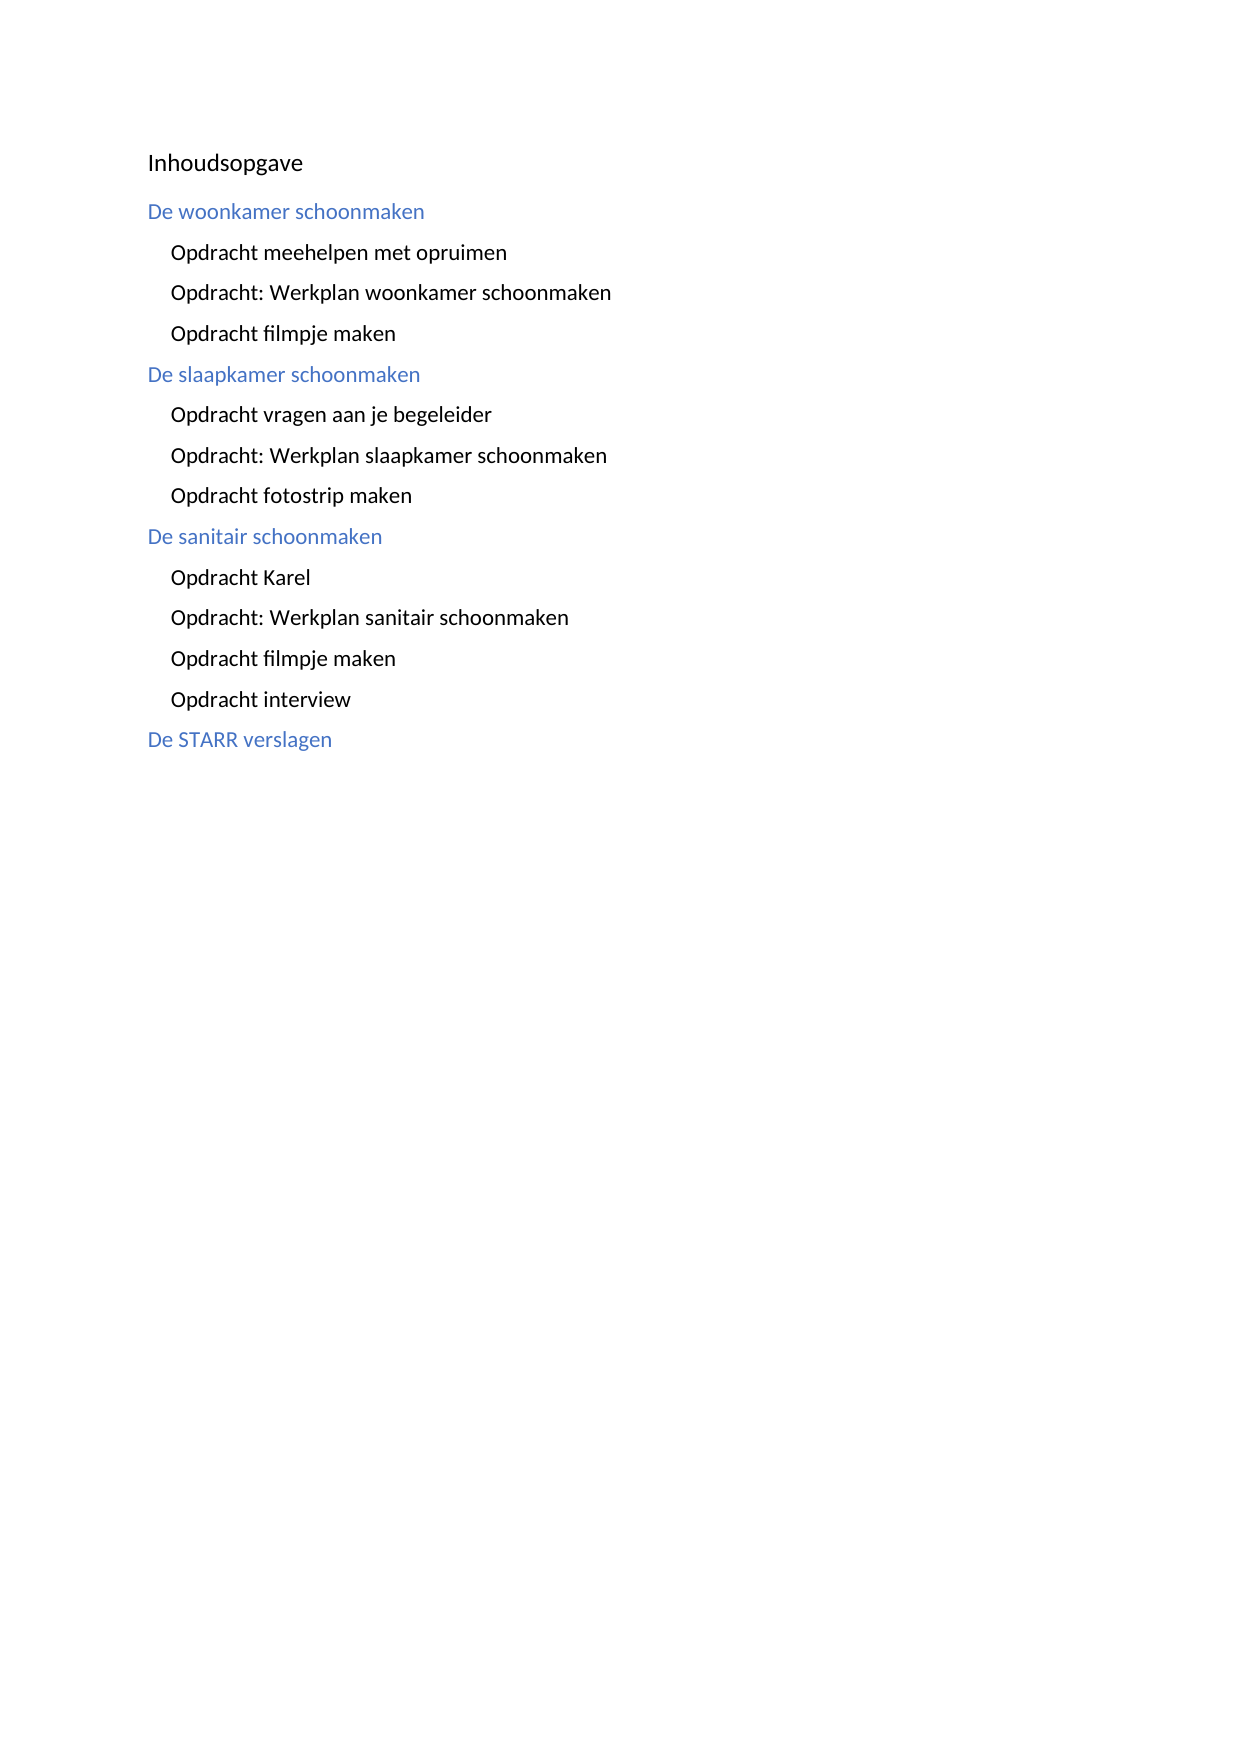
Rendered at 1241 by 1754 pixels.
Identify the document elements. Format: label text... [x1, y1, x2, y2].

text Opdracht: Werkplan sanitair schoonmaken [171, 603, 1093, 631]
text De woonkamer schoonmaken [148, 197, 1093, 225]
text Opdracht meehelpen met opruimen [171, 238, 1093, 266]
text Opdracht vragen aan je begeleider [171, 400, 1093, 428]
text Opdracht filmpje maken [171, 319, 1093, 347]
text Opdracht Karel [171, 563, 1093, 591]
text De STARR verslagen [148, 725, 1093, 753]
text Inhoudsopgave [148, 148, 1093, 178]
text De slaapkamer schoonmaken [148, 360, 1093, 388]
text De sanitair schoonmaken [148, 522, 1093, 550]
text Opdracht fotostrip maken [171, 482, 1093, 509]
text Opdracht filmpje maken [171, 644, 1093, 672]
text Opdracht: Werkplan woonkamer schoonmaken [171, 278, 1093, 306]
text Opdracht: Werkplan slaapkamer schoonmaken [171, 441, 1093, 469]
text Opdracht interview [171, 685, 1093, 713]
